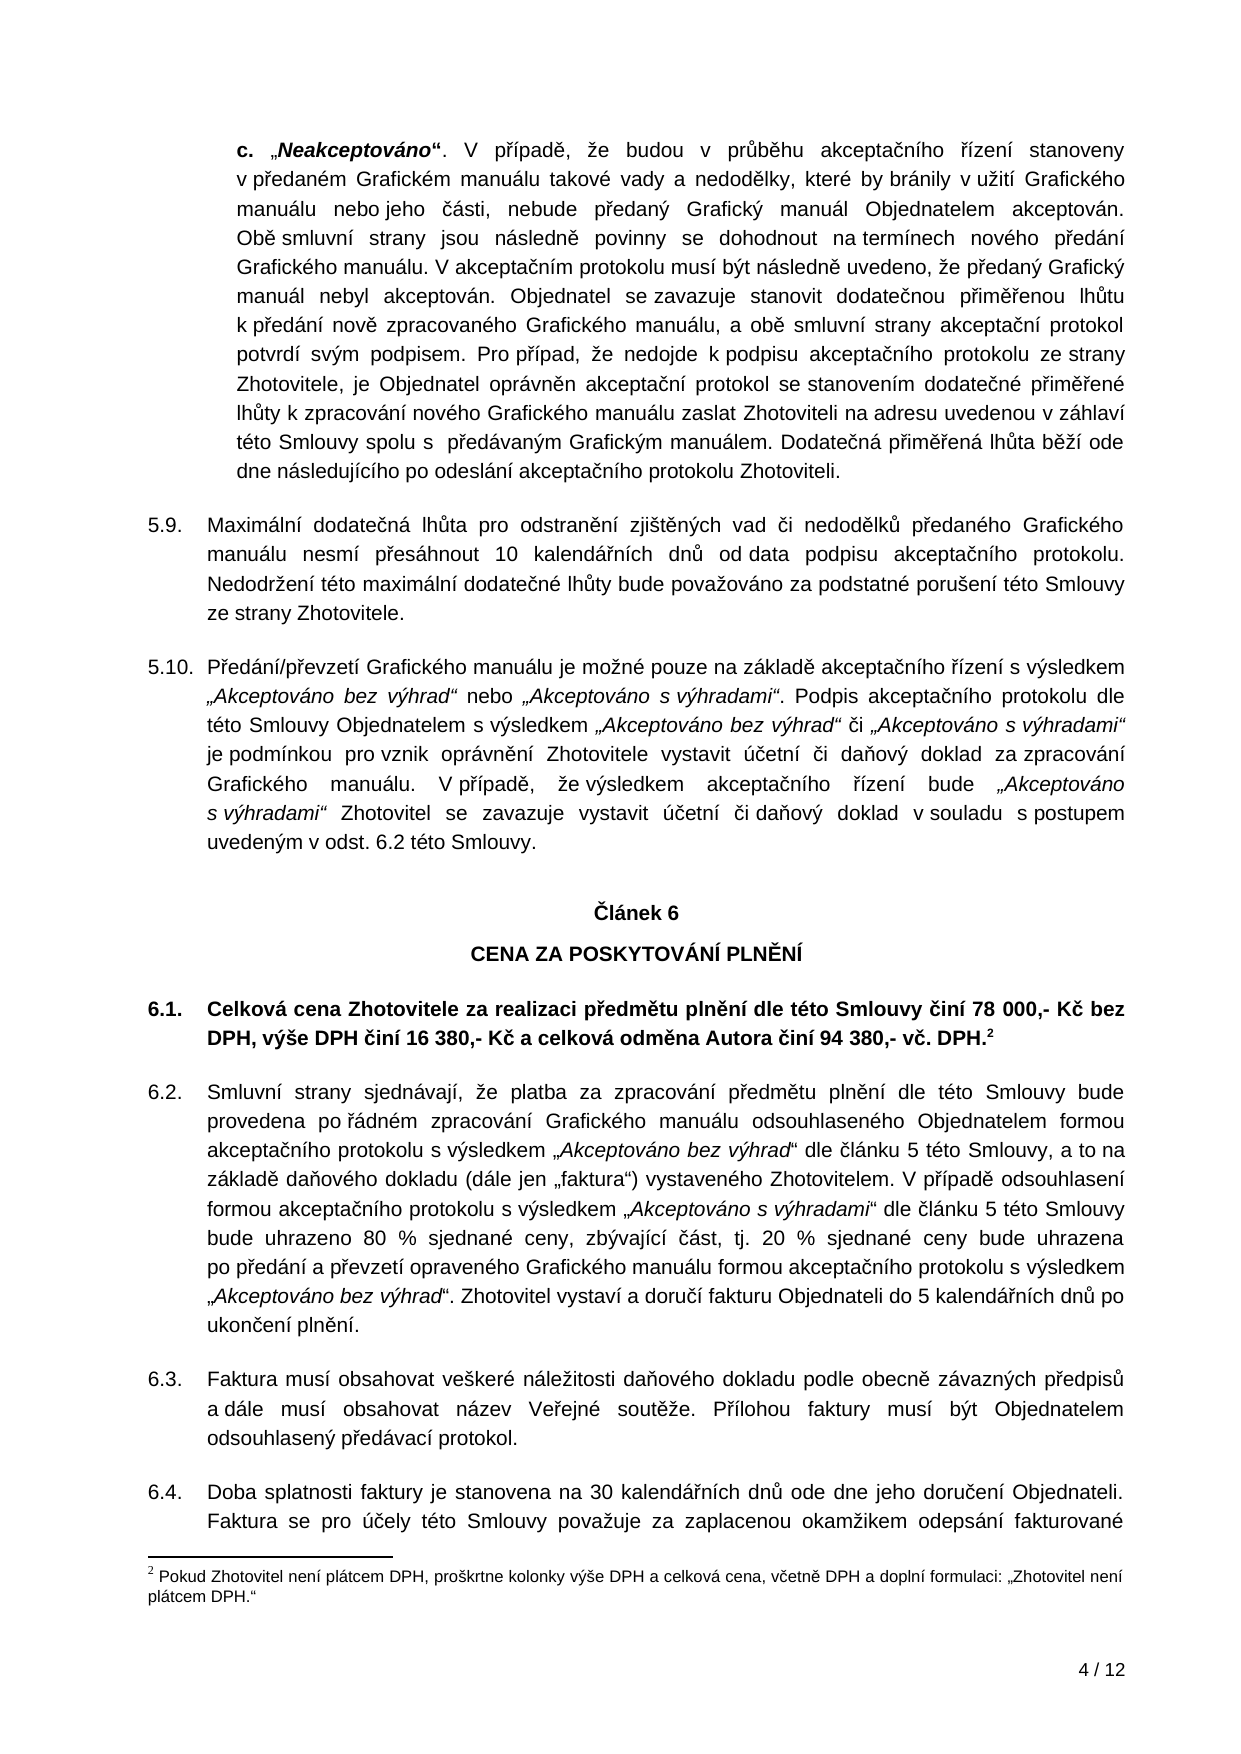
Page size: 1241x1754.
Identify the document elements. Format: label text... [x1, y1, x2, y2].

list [148, 1474, 1125, 1533]
list Předání/převzetí Grafického manuálu je možné pouze na základě akceptačního řízení s výsledkem „Akceptováno bez výhrad“ nebo „Akceptováno s výhradami“. Podpis akceptačního protokolu dle této Smlouvy Objednatelem s výsledkem „Akceptováno bez výhrad“ či „Akceptováno s výhradami“ je podmínkou pro vznik oprávnění Zhotovitele vystavit účetní či daňový doklad za zpracování Grafického manuálu. V případě, že výsledkem akceptačního řízení bude „Akceptováno s výhradami“ Zhotovitel se zavazuje vystavit účetní či daňový doklad v souladu s postupem uvedeným v odst. 6.2 této Smlouvy. [148, 649, 1125, 854]
text CENA ZA POSKYTOVÁNÍ PLNĚNÍ [148, 937, 1125, 966]
list Celková cena Zhotovitele za realizaci předmětu plnění dle této Smlouvy činí 78 000,- Kč bez DPH, výše DPH činí 16 380,- Kč a celková odměna Autora činí 94 380,- vč. DPH. [148, 991, 1125, 1049]
text Článek 6 [148, 895, 1125, 924]
text c. „Neakceptováno“. V případě, že budou v průběhu akceptačního řízení stanoveny v předaném Grafickém manuálu takové vady a nedodělky, které by bránily v užití Grafického manuálu nebo jeho části, nebude předaný Grafický manuál Objednatelem akceptován. Obě smluvní strany jsou následně povinny se dohodnout na termínech nového předání Grafického manuálu. V akceptačním protokolu musí být následně uvedeno, že předaný Grafický manuál nebyl akceptován. Objednatel se zavazuje stanovit dodatečnou přiměřenou lhůtu k předání nově zpracovaného Grafického manuálu, a obě smluvní strany akceptační protokol potvrdí svým podpisem. Pro případ, že nedojde k podpisu akceptačního protokolu ze strany Zhotovitele, je Objednatel oprávněn akceptační protokol se stanovením dodatečné přiměřené lhůty k zpracování nového Grafického manuálu zaslat Zhotoviteli na adresu uvedenou v záhlaví této Smlouvy spolu s předávaným Grafickým manuálem. Dodatečná přiměřená lhůta běží ode dne následujícího po odeslání akceptačního protokolu Zhotoviteli. [236, 133, 1125, 483]
list Maximální dodatečná lhůta pro odstranění zjištěných vad či nedodělků předaného Grafického manuálu nesmí přesáhnout 10 kalendářních dnů od data podpisu akceptačního protokolu. Nedodržení této maximální dodatečné lhůty bude považováno za podstatné porušení této Smlouvy ze strany Zhotovitele. [148, 508, 1125, 624]
list Smluvní strany sjednávají, že platba za zpracování předmětu plnění dle této Smlouvy bude provedena po řádném zpracování Grafického manuálu odsouhlaseného Objednatelem formou akceptačního protokolu s výsledkem „Akceptováno bez výhrad“ dle článku 5 této Smlouvy, a to na základě daňového dokladu (dále jen „faktura“) vystaveného Zhotovitelem. V případě odsouhlasení formou akceptačního protokolu s výsledkem „Akceptováno s výhradami“ dle článku 5 této Smlouvy bude uhrazeno 80 % sjednané ceny, zbývající část, tj. 20 % sjednané ceny bude uhrazena po předání a převzetí opraveného Grafického manuálu formou akceptačního protokolu s výsledkem „Akceptováno bez výhrad“. Zhotovitel vystaví a doručí fakturu Objednateli do 5 kalendářních dnů po ukončení plnění. [148, 1074, 1125, 1337]
list Faktura musí obsahovat veškeré náležitosti daňového dokladu podle obecně závazných předpisů a dále musí obsahovat název Veřejné soutěže. Přílohou faktury musí být Objednatelem odsouhlasený předávací protokol. [148, 1362, 1125, 1449]
